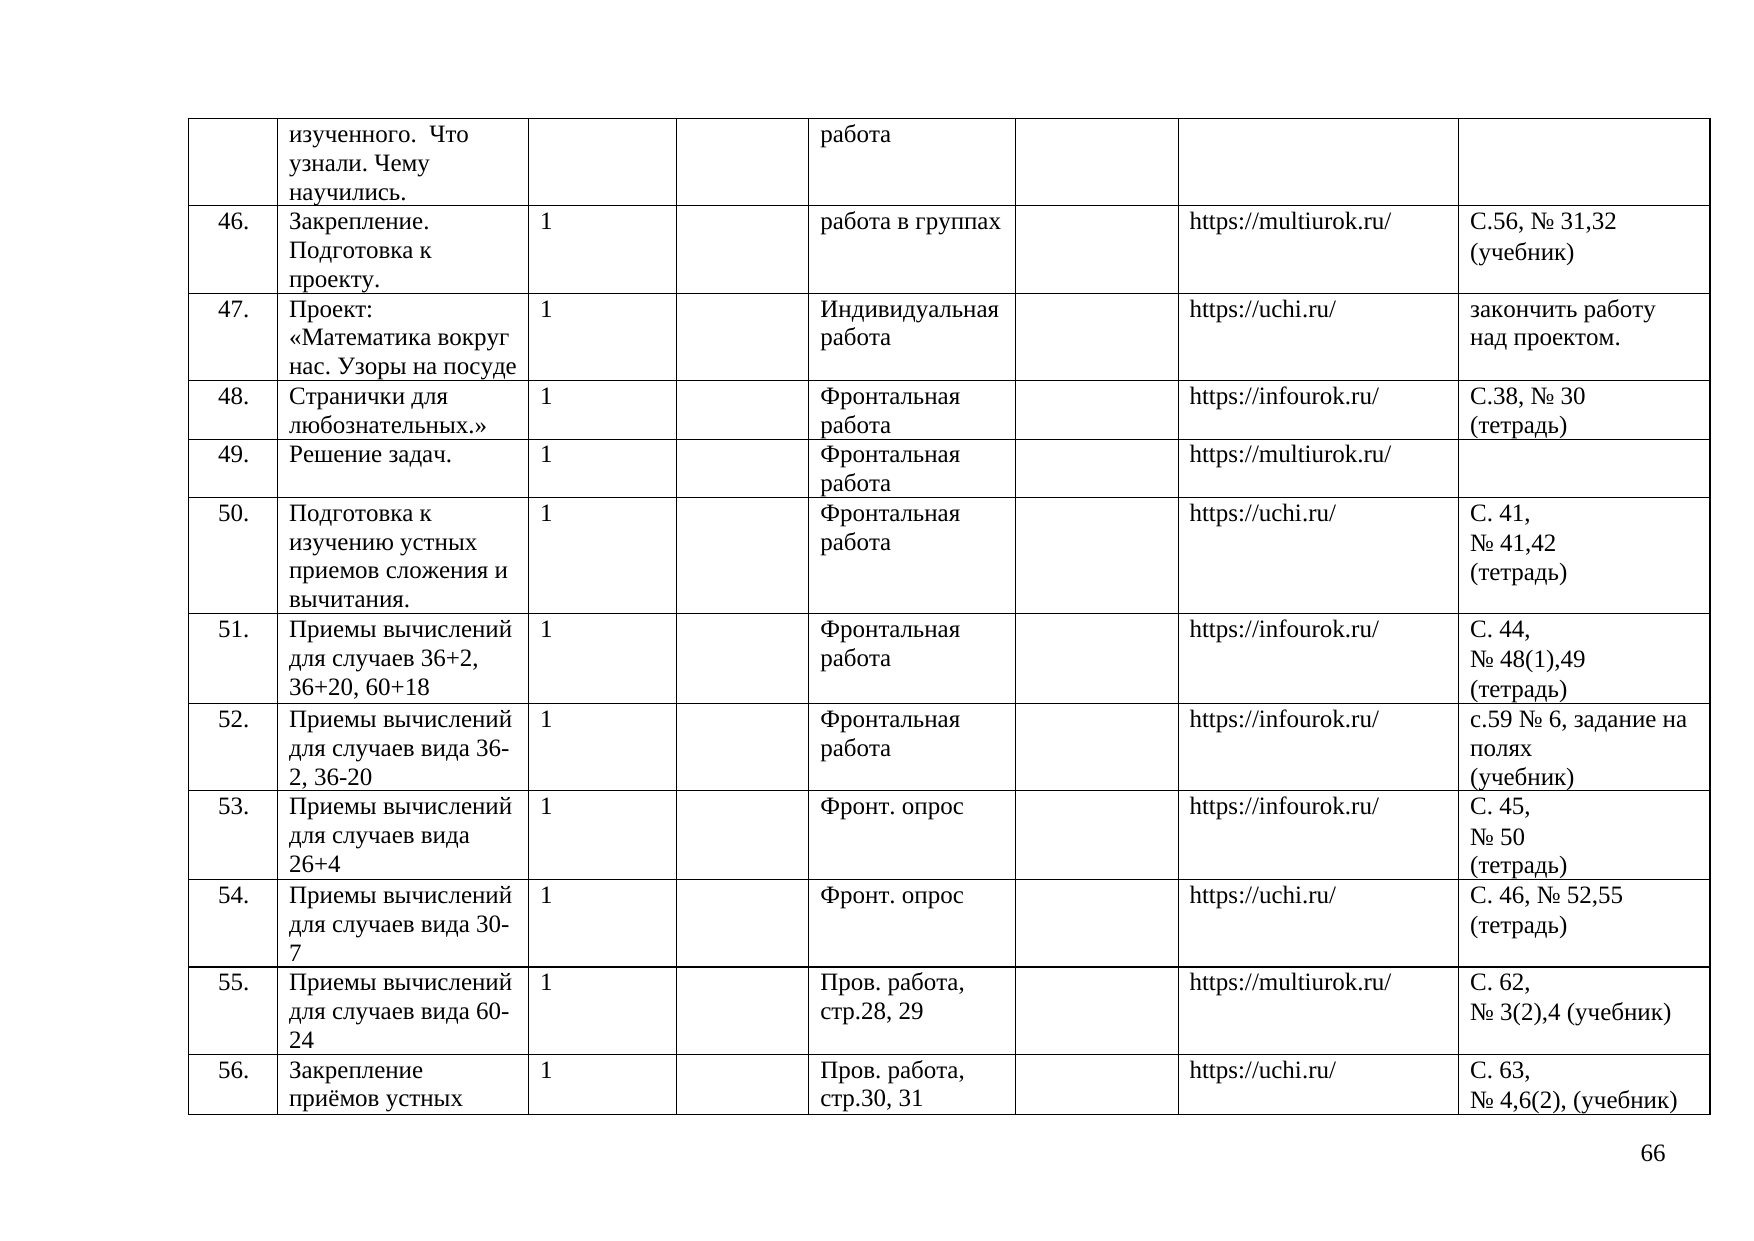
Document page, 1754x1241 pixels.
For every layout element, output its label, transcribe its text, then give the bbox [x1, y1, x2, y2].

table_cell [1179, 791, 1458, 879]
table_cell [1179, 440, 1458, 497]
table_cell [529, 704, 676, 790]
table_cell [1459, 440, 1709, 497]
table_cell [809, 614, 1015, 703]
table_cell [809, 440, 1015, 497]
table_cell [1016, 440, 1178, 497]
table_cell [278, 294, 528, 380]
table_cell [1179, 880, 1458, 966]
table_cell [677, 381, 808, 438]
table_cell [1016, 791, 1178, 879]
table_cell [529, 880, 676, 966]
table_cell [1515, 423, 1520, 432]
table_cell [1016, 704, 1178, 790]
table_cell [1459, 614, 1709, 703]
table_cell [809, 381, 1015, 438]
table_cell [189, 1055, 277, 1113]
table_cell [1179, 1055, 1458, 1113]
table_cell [278, 119, 528, 205]
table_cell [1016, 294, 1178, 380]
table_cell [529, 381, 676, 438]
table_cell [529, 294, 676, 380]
table_cell [189, 119, 277, 205]
table_cell 1 [529, 119, 676, 205]
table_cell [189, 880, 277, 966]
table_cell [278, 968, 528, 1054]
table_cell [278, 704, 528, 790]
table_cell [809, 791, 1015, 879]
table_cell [1179, 119, 1458, 205]
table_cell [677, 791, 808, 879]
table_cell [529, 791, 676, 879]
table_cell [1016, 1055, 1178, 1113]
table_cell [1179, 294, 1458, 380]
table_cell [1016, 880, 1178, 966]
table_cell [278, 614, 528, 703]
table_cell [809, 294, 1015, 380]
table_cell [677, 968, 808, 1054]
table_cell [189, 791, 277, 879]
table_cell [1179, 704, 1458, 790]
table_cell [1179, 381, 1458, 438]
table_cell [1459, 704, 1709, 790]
table_cell [1016, 119, 1178, 205]
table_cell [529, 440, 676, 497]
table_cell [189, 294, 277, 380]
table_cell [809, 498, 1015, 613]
table_cell [1459, 119, 1709, 205]
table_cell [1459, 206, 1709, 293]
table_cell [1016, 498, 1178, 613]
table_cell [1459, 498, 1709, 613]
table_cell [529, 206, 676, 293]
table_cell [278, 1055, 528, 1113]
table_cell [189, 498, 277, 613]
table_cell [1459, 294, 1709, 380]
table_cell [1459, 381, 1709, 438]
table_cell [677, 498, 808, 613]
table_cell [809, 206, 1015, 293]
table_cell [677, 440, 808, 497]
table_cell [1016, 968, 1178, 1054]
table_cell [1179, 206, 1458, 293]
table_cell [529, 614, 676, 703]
table_cell Фронтальная работа [809, 119, 1015, 205]
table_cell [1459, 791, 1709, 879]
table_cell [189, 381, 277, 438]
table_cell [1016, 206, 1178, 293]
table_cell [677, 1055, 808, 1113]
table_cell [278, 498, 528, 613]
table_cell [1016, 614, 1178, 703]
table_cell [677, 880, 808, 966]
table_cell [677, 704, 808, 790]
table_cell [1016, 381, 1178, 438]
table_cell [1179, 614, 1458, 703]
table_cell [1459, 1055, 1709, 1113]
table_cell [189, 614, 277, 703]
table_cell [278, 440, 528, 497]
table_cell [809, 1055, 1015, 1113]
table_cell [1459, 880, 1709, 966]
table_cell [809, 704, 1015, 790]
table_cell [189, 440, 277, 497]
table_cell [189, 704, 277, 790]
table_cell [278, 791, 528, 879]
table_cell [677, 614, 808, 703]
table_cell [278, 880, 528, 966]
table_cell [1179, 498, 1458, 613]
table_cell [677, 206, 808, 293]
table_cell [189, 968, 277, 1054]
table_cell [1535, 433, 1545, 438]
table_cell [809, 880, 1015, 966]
table_cell [677, 119, 808, 205]
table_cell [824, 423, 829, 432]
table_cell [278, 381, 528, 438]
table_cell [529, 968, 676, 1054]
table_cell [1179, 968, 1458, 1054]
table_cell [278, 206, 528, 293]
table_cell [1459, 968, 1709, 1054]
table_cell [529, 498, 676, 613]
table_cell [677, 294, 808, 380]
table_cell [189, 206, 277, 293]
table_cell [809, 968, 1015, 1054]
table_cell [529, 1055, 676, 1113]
